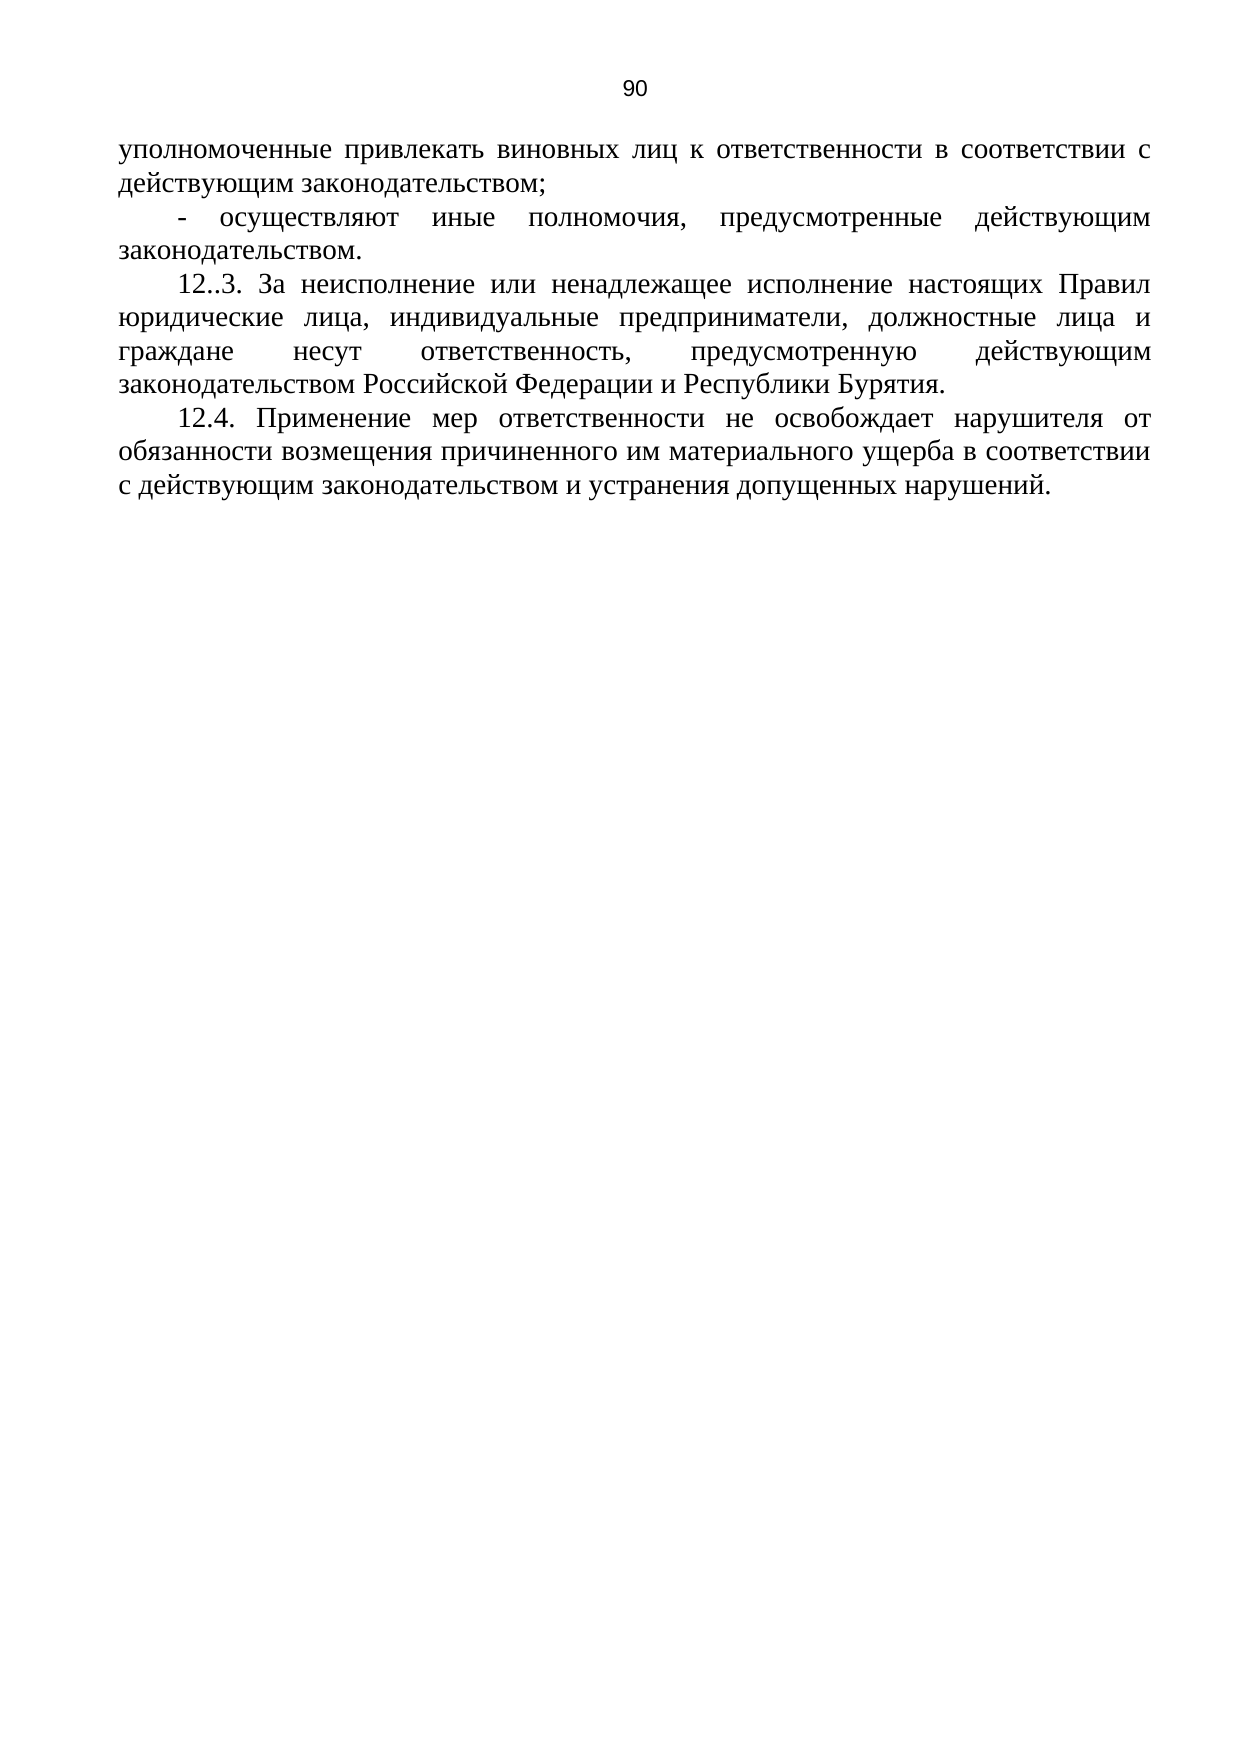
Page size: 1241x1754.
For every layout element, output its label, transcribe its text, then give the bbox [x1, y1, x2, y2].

text 12..3. За неисполнение или ненадлежащее исполнение настоящих Правил юридические лица, индивидуальные предприниматели, должностные лица и граждане несут ответственность, предусмотренную действующим законодательством Российской Федерации и Республики Бурятия. [118, 266, 1152, 400]
text - осуществляют иные полномочия, предусмотренные действующим законодательством. [118, 199, 1152, 266]
text 12.4. Применение мер ответственности не освобождает нарушителя от обязанности возмещения причиненного им материального ущерба в соответствии с действующим законодательством и устранения допущенных нарушений. [118, 400, 1152, 501]
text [118, 132, 1152, 199]
